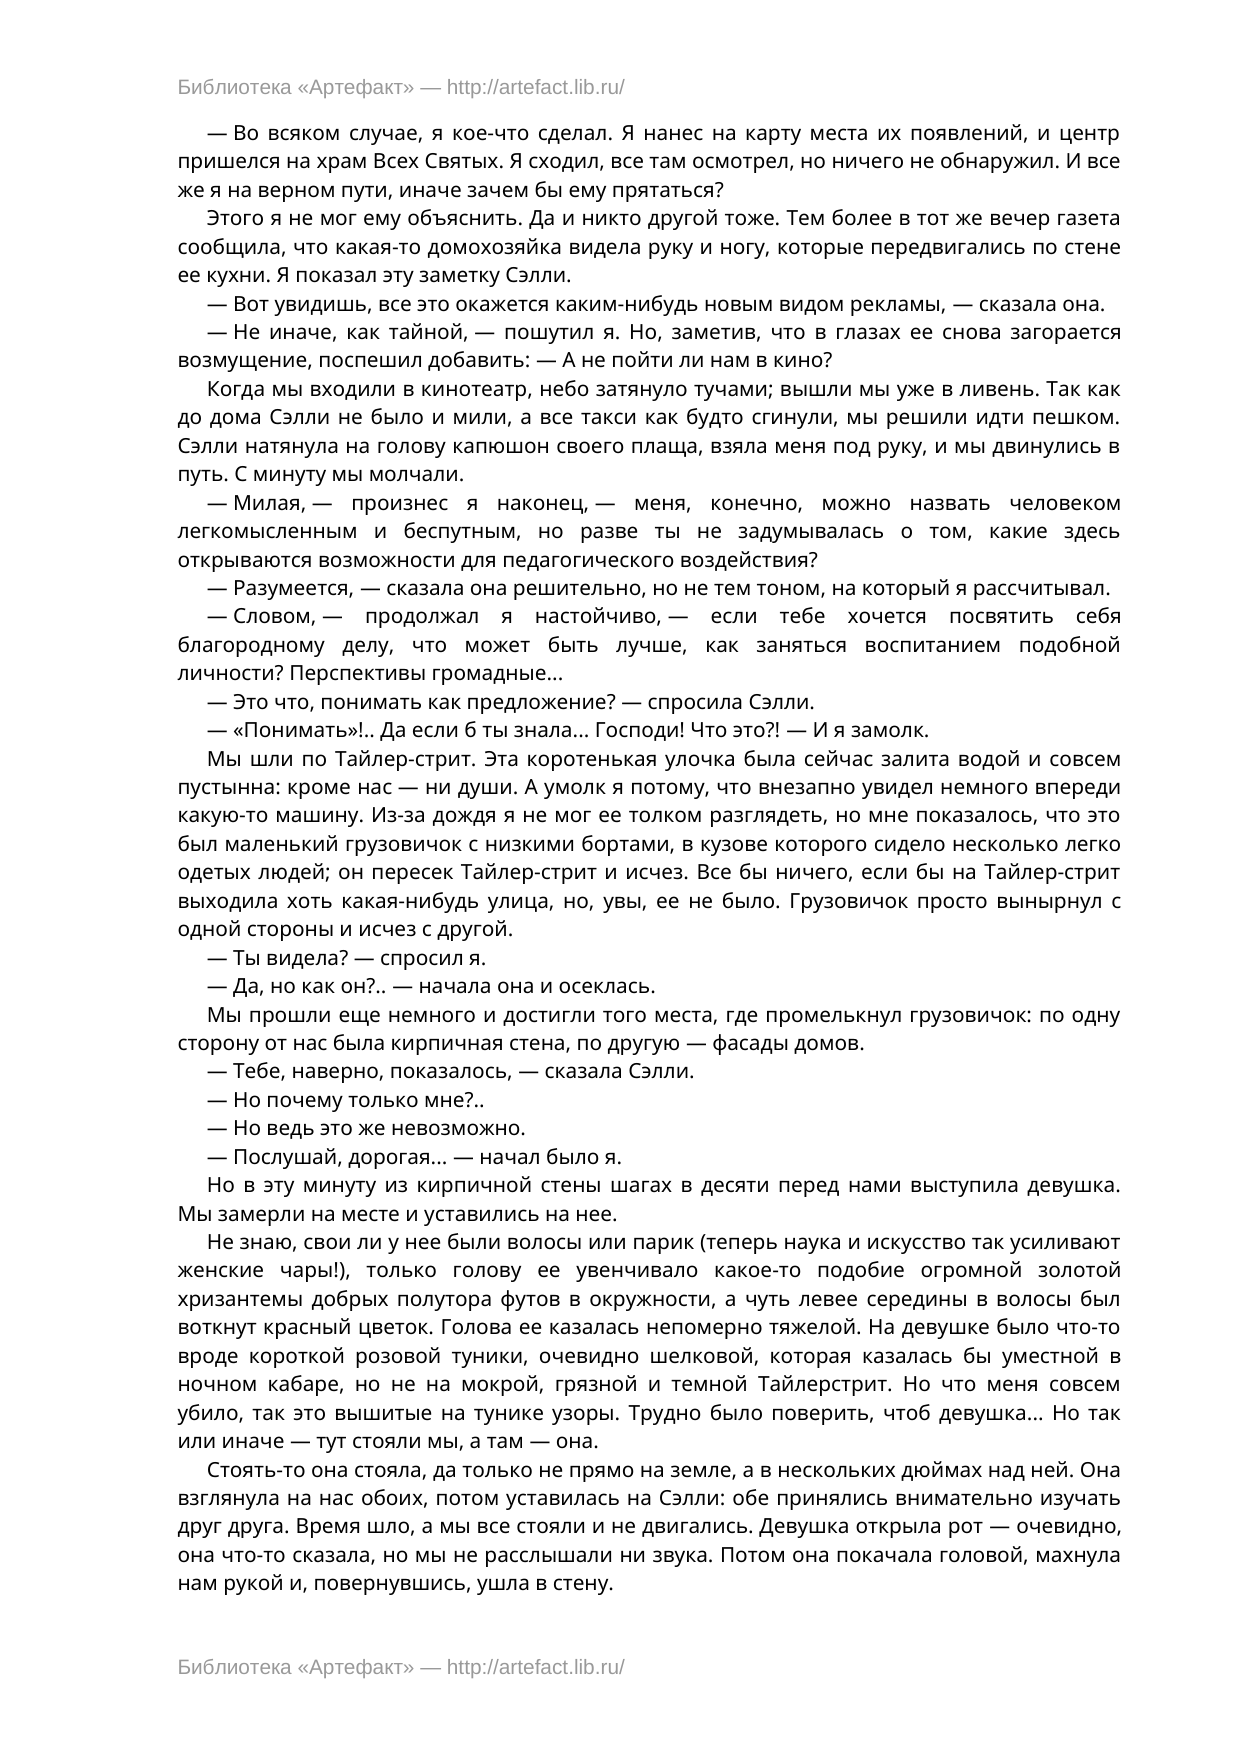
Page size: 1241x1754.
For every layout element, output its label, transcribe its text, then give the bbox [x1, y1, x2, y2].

text Стоять-то она стояла, да только не прямо на земле, а в нескольких дюймах над ней. Она взглянула на нас обоих, потом уставилась на Сэлли: обе принялись внимательно изучать друг друга. Время шло, а мы все стояли и не двигались. Девушка открыла рот — очевидно, она что-то сказала, но мы не расслышали ни звука. Потом она покачала головой, махнула нам рукой и, повернувшись, ушла в стену. [177, 1455, 1122, 1597]
text Мы прошли еще немного и достигли того места, где промелькнул грузовичок: по одну сторону от нас была кирпичная стена, по другую — фасады домов. [177, 1000, 1122, 1057]
text Мы шли по Тайлер-стрит. Эта коротенькая улочка была сейчас залита водой и совсем пустынна: кроме нас — ни души. А умолк я потому, что внезапно увидел немного впереди какую-то машину. Из-за дождя я не мог ее толком разглядеть, но мне показалось, что это был маленький грузовичок с низкими бортами, в кузове которого сидело несколько легко одетых людей; он пересек Тайлер-стрит и исчез. Все бы ничего, если бы на Тайлер-стрит выходила хоть какая-нибудь улица, но, увы, ее не было. Грузовичок просто вынырнул с одной стороны и исчез с другой. [177, 744, 1122, 943]
text — Милая, — произнес я наконец, — меня, конечно, можно назвать человеком легкомысленным и беспутным, но разве ты не задумывалась о том, какие здесь открываются возможности для педагогического воздействия? [177, 488, 1122, 573]
text — Но почему только мне?.. [177, 1085, 1122, 1113]
text Этого я не мог ему объяснить. Да и никто другой тоже. Тем более в тот же вечер газета сообщила, что какая-то домохозяйка видела руку и ногу, которые передвигались по стене ее кухни. Я показал эту заметку Сэлли. [177, 203, 1122, 289]
text — Тебе, наверно, показалось, — сказала Сэлли. [177, 1057, 1122, 1085]
text — Разумеется, — сказала она решительно, но не тем тоном, на который я рассчитывал. [177, 573, 1122, 602]
text — Не иначе, как тайной, — пошутил я. Но, заметив, что в глазах ее снова загорается возмущение, поспешил добавить: — А не пойти ли нам в кино? [177, 317, 1122, 374]
text — Ты видела? — спросил я. [177, 943, 1122, 971]
text — Словом, — продолжал я настойчиво, — если тебе хочется посвятить себя благородному делу, что может быть лучше, как заняться воспитанием подобной личности? Перспективы громадные... [177, 602, 1122, 687]
text Когда мы входили в кинотеатр, небо затянуло тучами; вышли мы уже в ливень. Так как до дома Сэлли не было и мили, а все такси как будто сгинули, мы решили идти пешком. Сэлли натянула на голову капюшон своего плаща, взяла меня под руку, и мы двинулись в путь. С минуту мы молчали. [177, 374, 1122, 488]
text — «Понимать»!.. Да если б ты знала... Господи! Что это?! — И я замолк. [177, 715, 1122, 744]
text — Но ведь это же невозможно. [177, 1113, 1122, 1142]
text — Это что, понимать как предложение? — спросила Сэлли. [177, 687, 1122, 715]
text — Да, но как он?.. — начала она и осеклась. [177, 971, 1122, 1000]
text Но в эту минуту из кирпичной стены шагах в десяти перед нами выступила девушка. Мы замерли на месте и уставились на нее. [177, 1170, 1122, 1227]
text Не знаю, свои ли у нее были волосы или парик (теперь наука и искусство так усиливают женские чары!), только голову ее увенчивало какое-то подобие огромной золотой хризантемы добрых полутора футов в окружности, а чуть левее середины в волосы был воткнут красный цветок. Голова ее казалась непомерно тяжелой. На девушке было что-то вроде короткой розовой туники, очевидно шелковой, которая казалась бы уместной в ночном кабаре, но не на мокрой, грязной и темной Тайлерстрит. Но что меня совсем убило, так это вышитые на тунике узоры. Трудно было поверить, чтоб девушка... Но так или иначе — тут стояли мы, а там — она. [177, 1227, 1122, 1455]
text — Вот увидишь, все это окажется каким-нибудь новым видом рекламы, — сказала она. [177, 289, 1122, 317]
text — Во всяком случае, я кое-что сделал. Я нанес на карту места их появлений, и центр пришелся на храм Всех Святых. Я сходил, все там осмотрел, но ничего не обнаружил. И все же я на верном пути, иначе зачем бы ему прятаться? [177, 118, 1122, 203]
text — Послушай, дорогая... — начал было я. [177, 1142, 1122, 1170]
